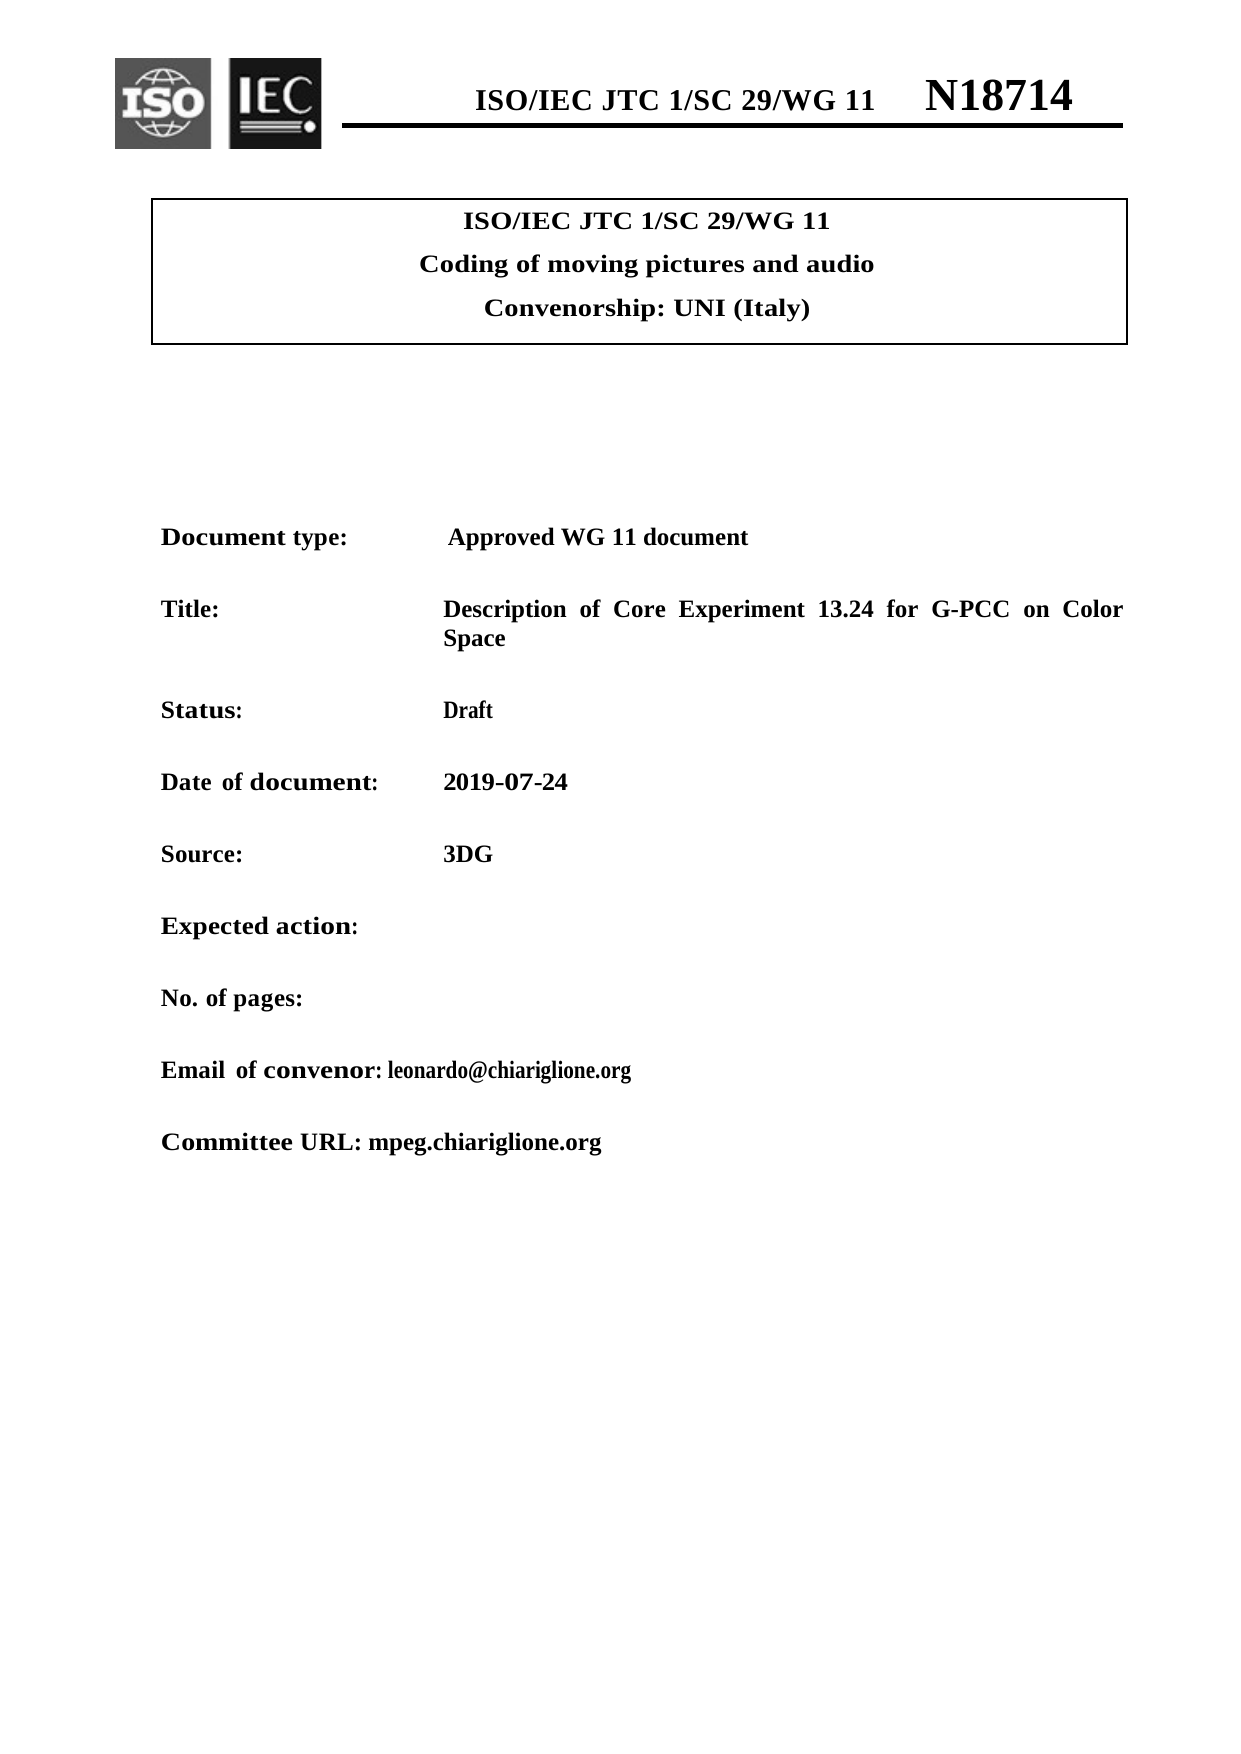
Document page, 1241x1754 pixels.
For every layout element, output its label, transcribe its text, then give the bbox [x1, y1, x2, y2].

text Status: Draft [161, 695, 1124, 724]
text Title: Description of Core Experiment 13.24 for G-PCC on Color Space [161, 594, 1124, 652]
text Source: 3DG [161, 839, 1124, 868]
picture [115, 58, 322, 149]
text Document type: Approved WG 11 document [161, 522, 1124, 551]
text Date of document: 2019-07-24 [161, 767, 1124, 796]
text No. of pages: [161, 983, 1124, 1012]
text Committee URL: mpeg.chiariglione.org [161, 1127, 1124, 1156]
text Expected action: [161, 911, 1124, 939]
text Email of convenor: leonardo@chiariglione.org [161, 1055, 1124, 1083]
